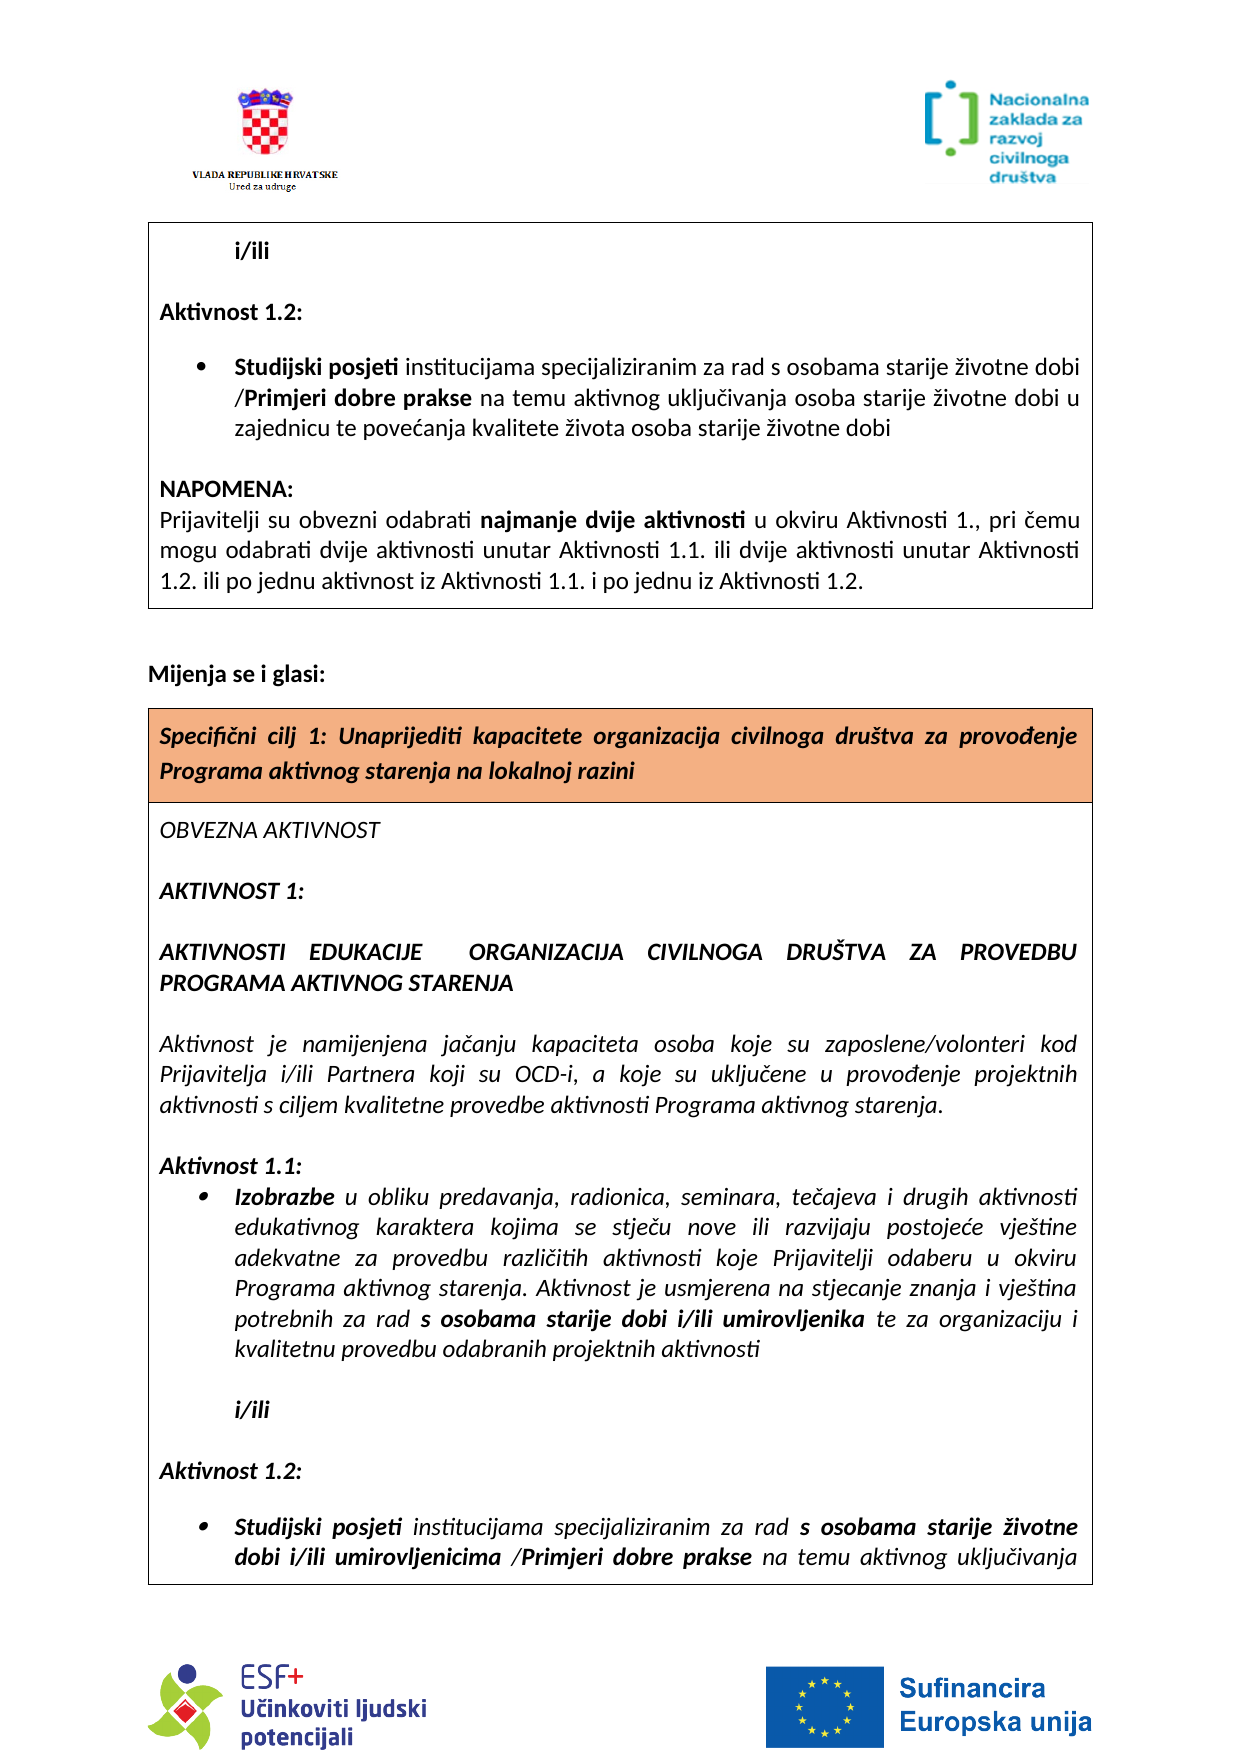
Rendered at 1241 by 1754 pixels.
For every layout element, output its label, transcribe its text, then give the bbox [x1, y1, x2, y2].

text Mijenja se i glasi: [148, 658, 1093, 689]
table_header Specifični cilj 1: Unaprijediti kapacitete organizacija civilnoga društva za provođenje Programa aktivnog starenja na lokalnoj razini [149, 709, 1092, 802]
picture [147, 73, 389, 222]
picture [923, 79, 1089, 183]
picture [147, 1664, 1092, 1750]
